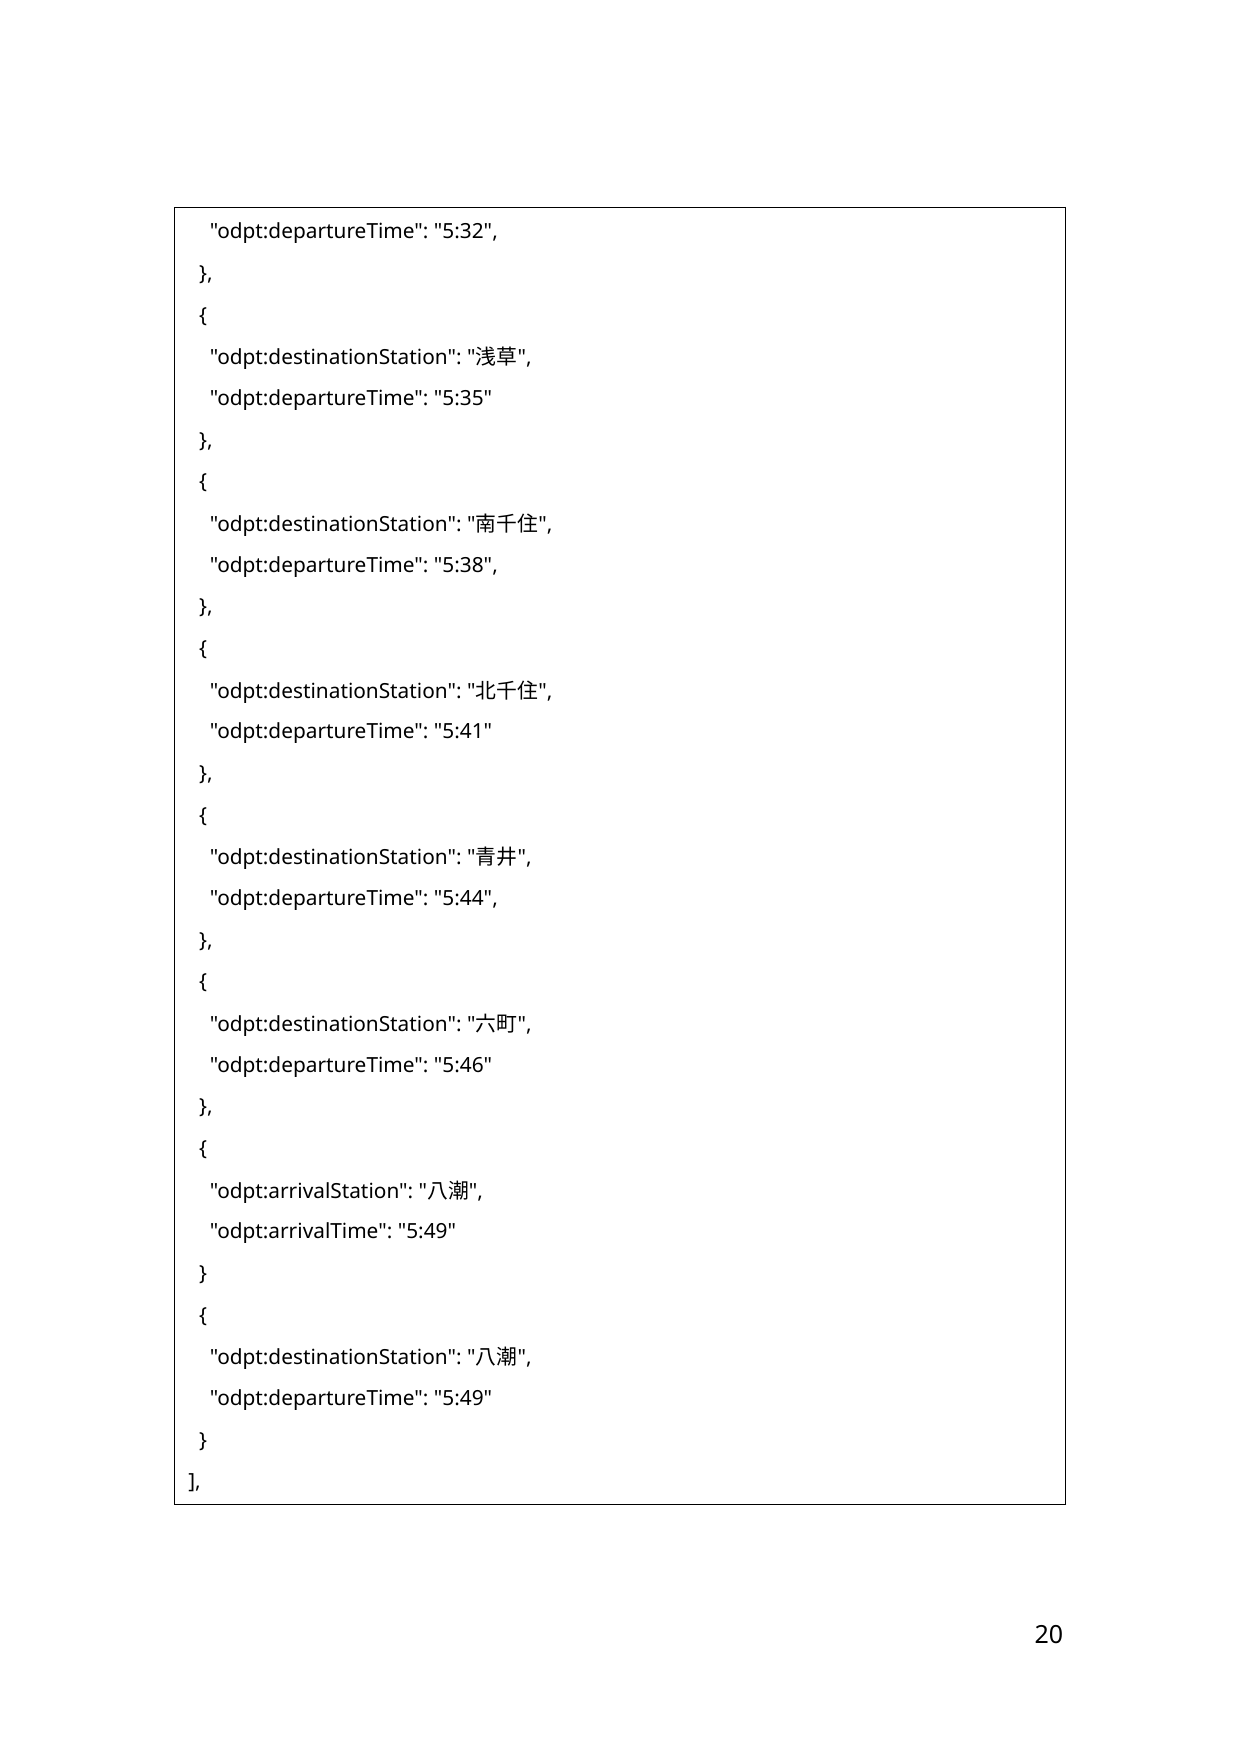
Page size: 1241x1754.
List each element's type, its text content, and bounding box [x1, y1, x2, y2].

text } [177, 1252, 1063, 1293]
text }, [177, 585, 1063, 627]
text "odpt:destinationStation": "青井", [177, 835, 1063, 877]
text "odpt:departureTime": "5:35" [177, 377, 1063, 418]
text { [177, 960, 1063, 1002]
text "odpt:destinationStation": "八潮", [177, 1335, 1063, 1377]
text { [177, 293, 1063, 335]
text "odpt:arrivalStation": "八潮", [177, 1168, 1063, 1210]
text { [177, 460, 1063, 502]
text "odpt:arrivalTime": "5:49" [177, 1210, 1063, 1252]
text "odpt:departureTime": "5:41" [177, 710, 1063, 752]
text }, [177, 252, 1063, 293]
text }, [177, 918, 1063, 960]
text ], [175, 1457, 1065, 1504]
text "odpt:departureTime": "5:38", [177, 543, 1063, 585]
text "odpt:destinationStation": "六町", [177, 1002, 1063, 1043]
text "odpt:departureTime": "5:32", [175, 208, 1065, 252]
text "odpt:departureTime": "5:49" [177, 1377, 1063, 1418]
text { [177, 793, 1063, 835]
text }, [177, 418, 1063, 460]
text { [177, 627, 1063, 668]
text "odpt:departureTime": "5:46" [177, 1043, 1063, 1085]
text "odpt:departureTime": "5:44", [177, 877, 1063, 918]
text "odpt:destinationStation": "浅草", [177, 335, 1063, 377]
text { [177, 1127, 1063, 1168]
text { [177, 1293, 1063, 1335]
text "odpt:destinationStation": "南千住", [177, 502, 1063, 543]
text "odpt:destinationStation": "北千住", [177, 668, 1063, 710]
text }, [177, 1085, 1063, 1127]
text }, [177, 752, 1063, 793]
text } [177, 1418, 1063, 1457]
